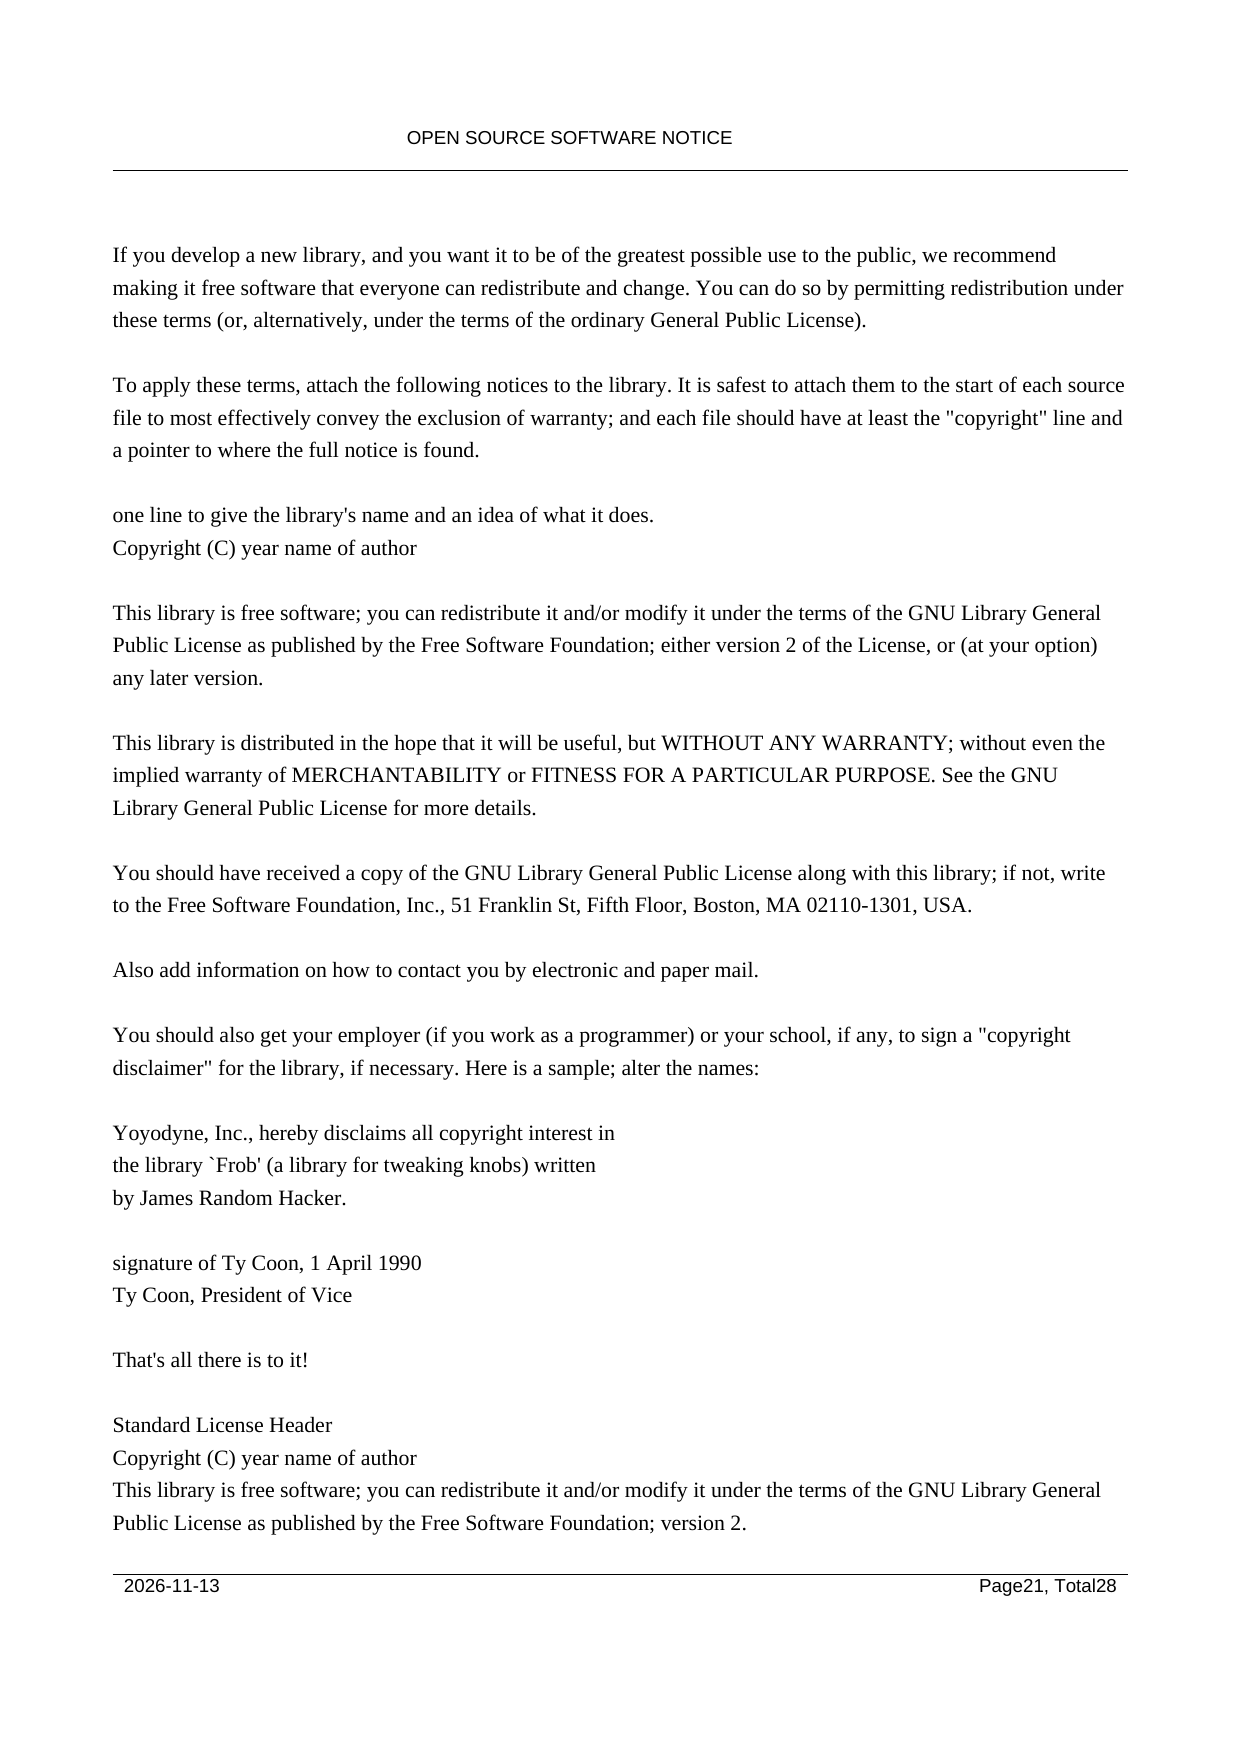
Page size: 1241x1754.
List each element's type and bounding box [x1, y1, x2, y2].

text [112, 206, 1128, 1539]
